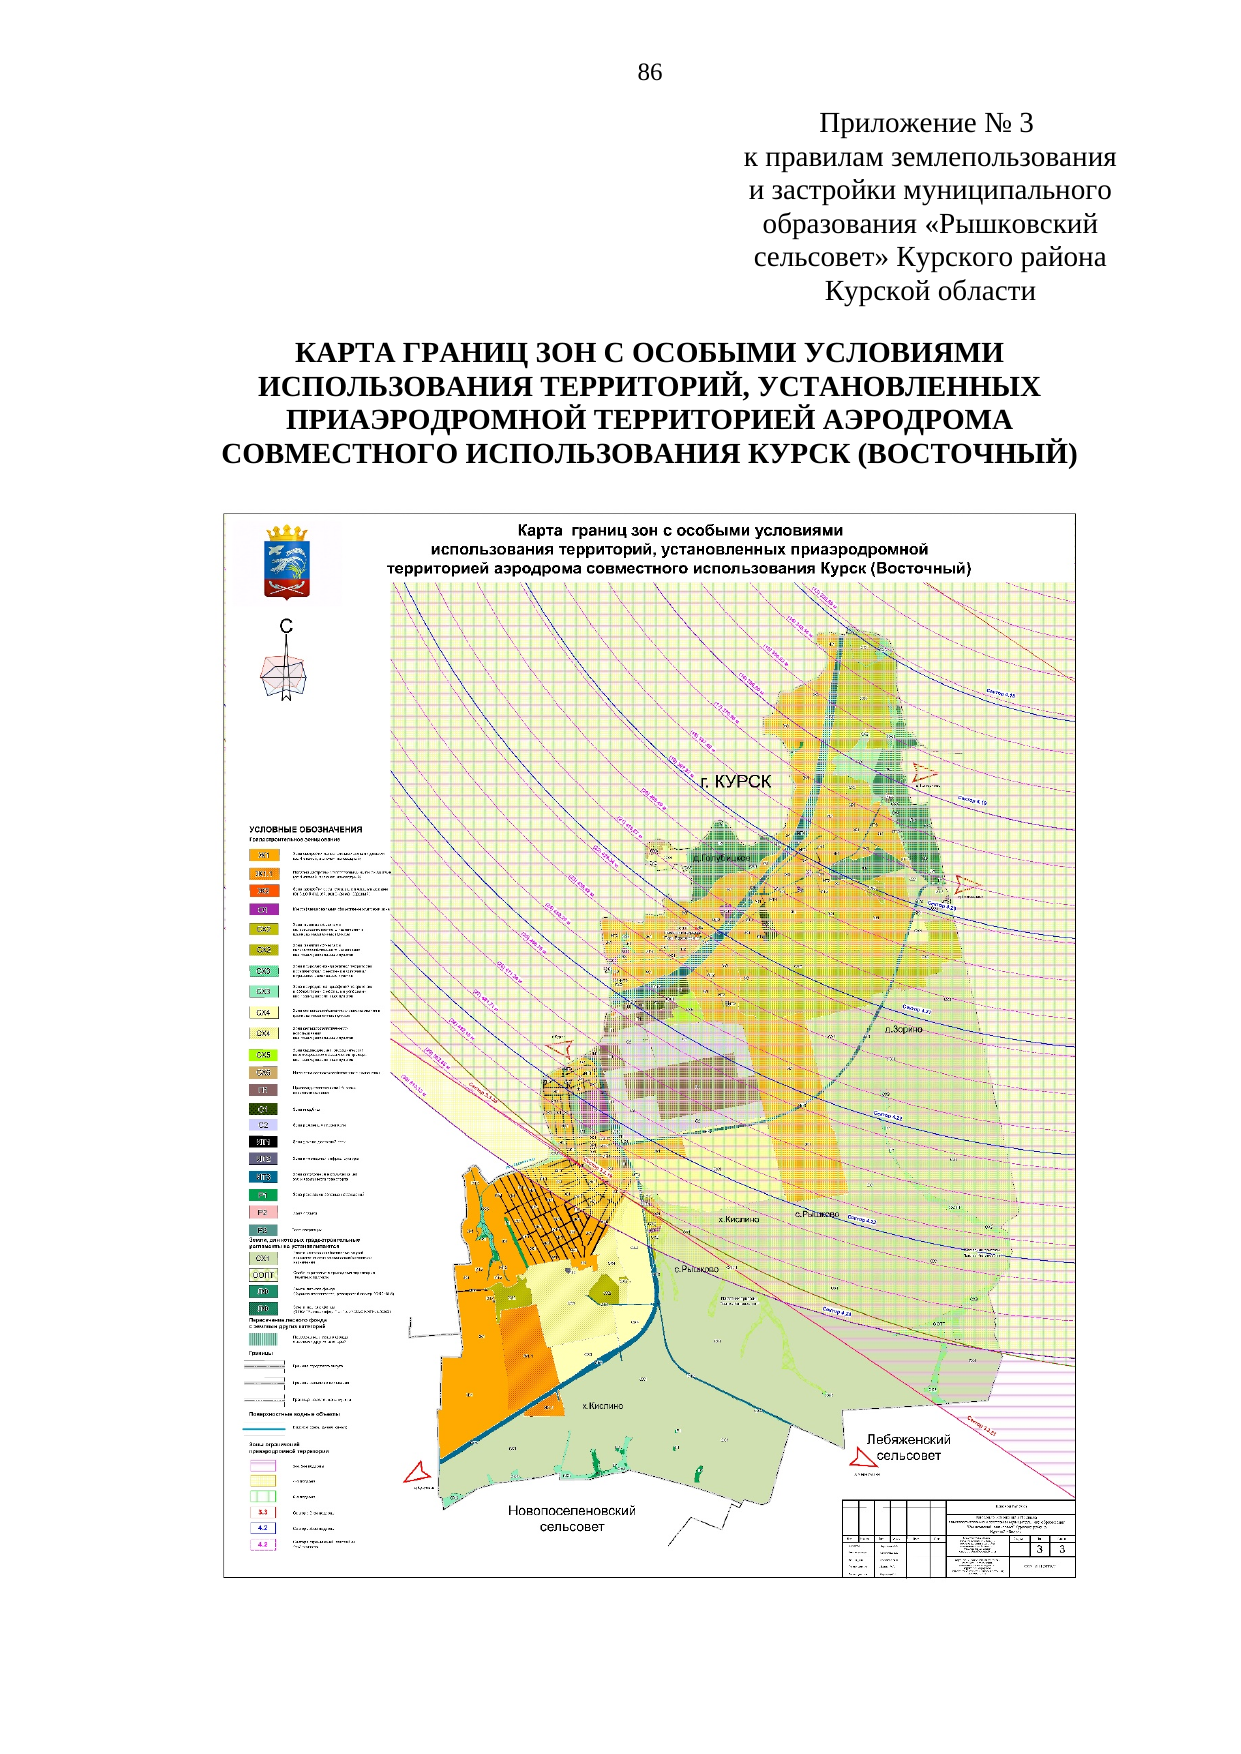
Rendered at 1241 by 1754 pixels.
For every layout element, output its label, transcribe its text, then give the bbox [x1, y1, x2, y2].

text к правилам землепользования и застройки муниципального образования «Рышковский сельсовет» Курского района Курской области [738, 139, 1122, 307]
text КАРТА ГРАНИЦ ЗОН С ОСОБЫМИ УСЛОВИЯМИ ИСПОЛЬЗОВАНИЯ ТЕРРИТОРИЙ, УСТАНОВЛЕННЫХ ПРИАЭРОДРОМНОЙ ТЕРРИТОРИЕЙ АЭРОДРОМА СОВМЕСТНОГО ИСПОЛЬЗОВАНИЯ КУРСК (ВОСТОЧНЫЙ) [177, 335, 1122, 469]
picture [215, 503, 1084, 1585]
text Приложение № 3 [177, 105, 1034, 139]
